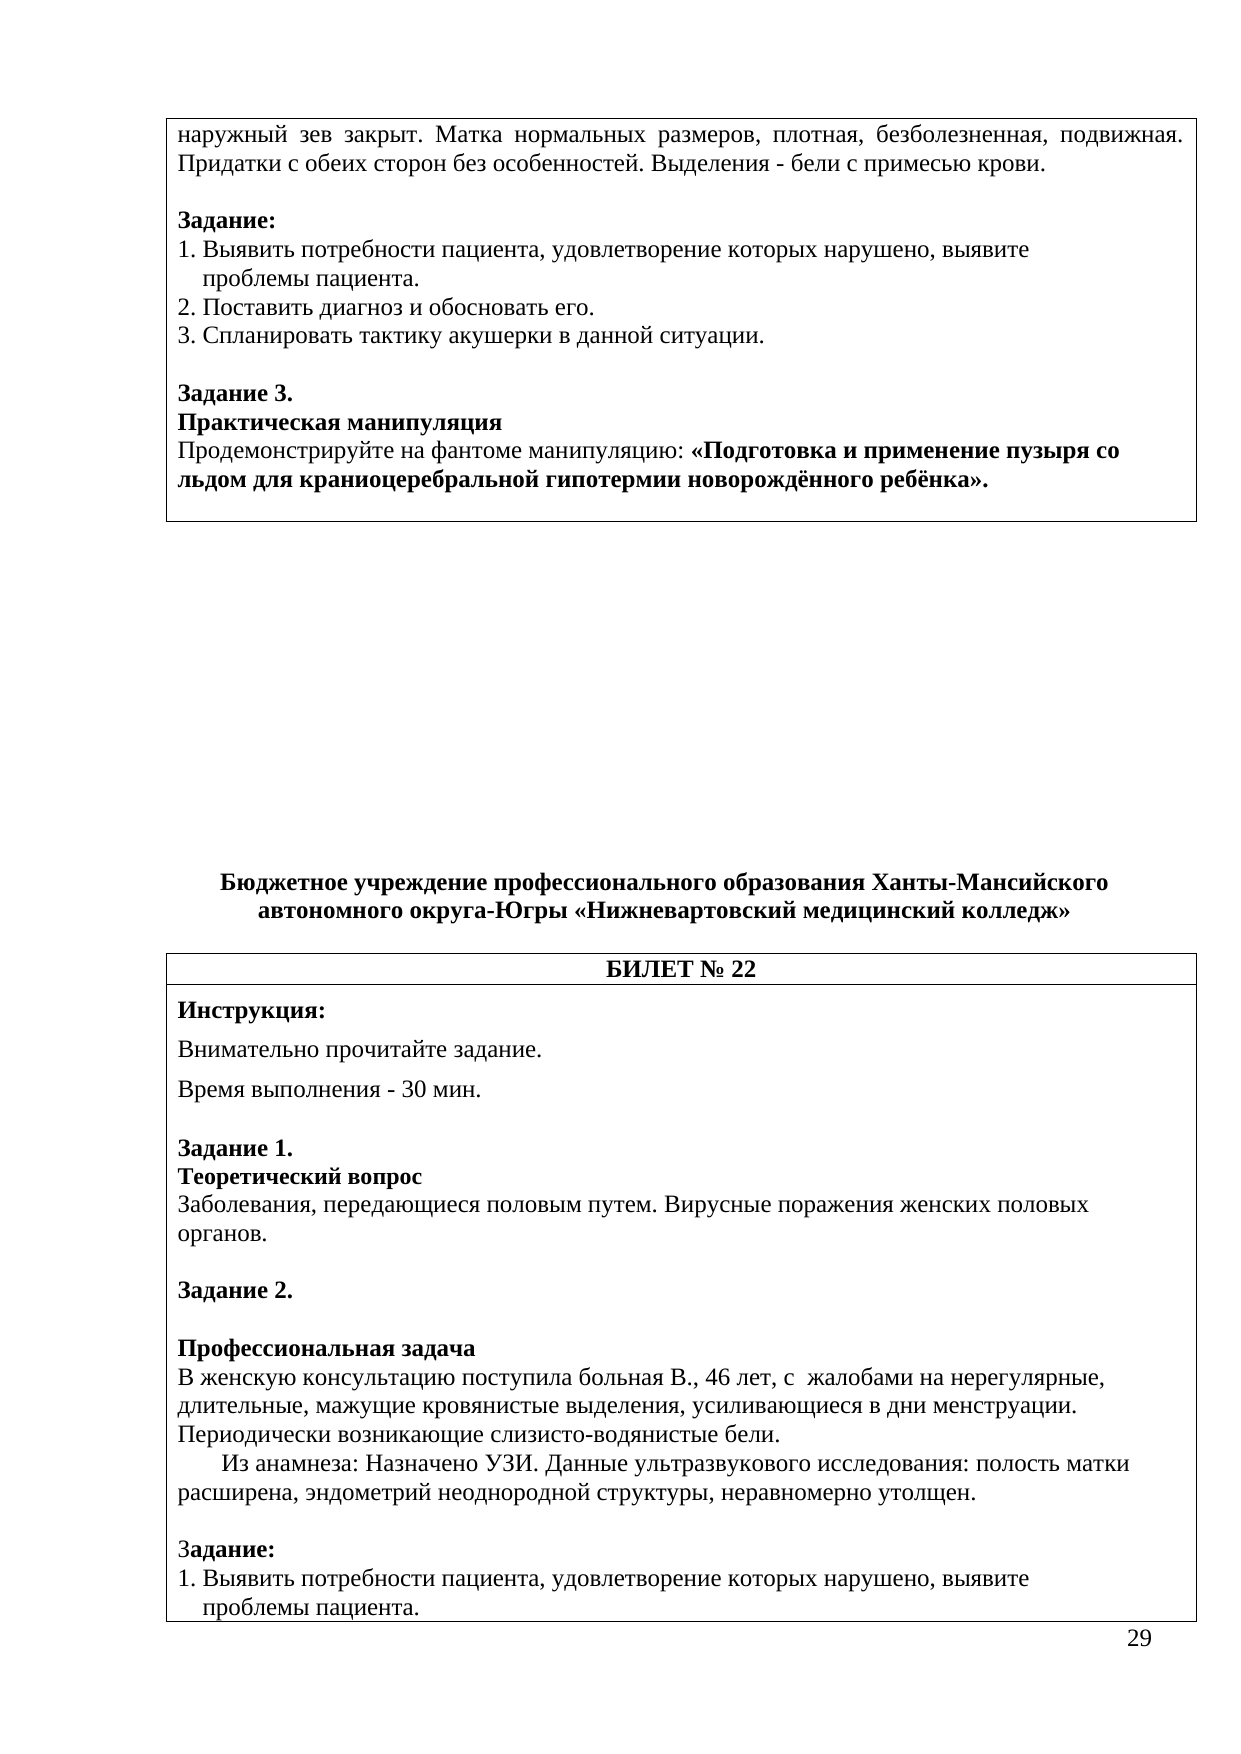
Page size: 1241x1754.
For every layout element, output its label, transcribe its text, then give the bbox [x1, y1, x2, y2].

text Бюджетное учреждение профессионального образования Ханты-Мансийского автономного округа-Югры «Нижневартовский медицинский колледж» [177, 867, 1152, 924]
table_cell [167, 985, 1196, 1621]
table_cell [167, 119, 1196, 521]
table_header БИЛЕТ № 22 [167, 954, 1196, 984]
